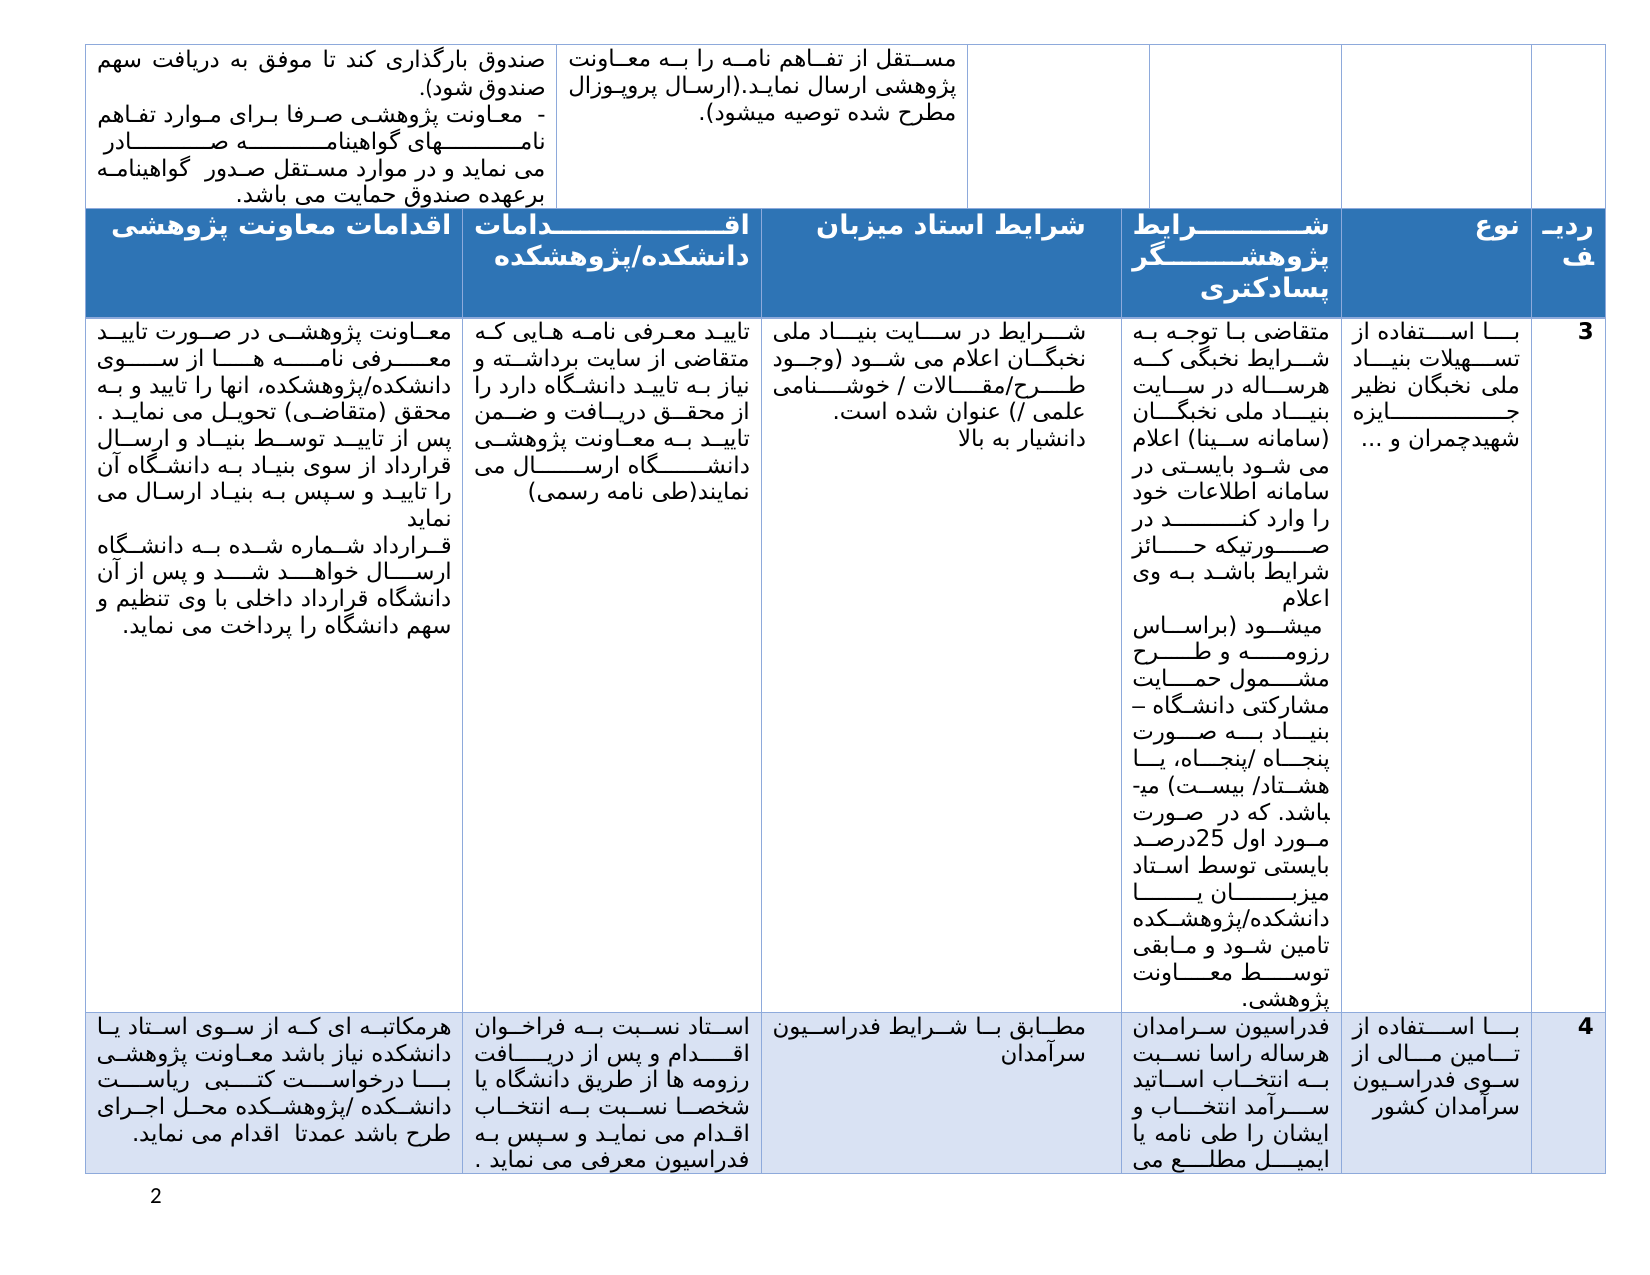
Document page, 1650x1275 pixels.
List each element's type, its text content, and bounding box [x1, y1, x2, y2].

table_cell تایید معرفی نامه هایی که متقاضی از سایت برداشته و نیاز به تایید دانشگاه دارد را از محقق دریافت و ضمن تایید به معاونت پژوهشی دانشگاه ارسال می نمایند(طی نامه رسمی) [463, 319, 761, 1012]
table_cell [463, 1013, 761, 1173]
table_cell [1342, 1013, 1531, 1173]
table_cell متقاضی با توجه به شرایط نخبگی که هرساله در سایت بنیاد ملی نخبگان (سامانه سینا) اعلام می شود بایستی در سامانه اطلاعات خود را وارد کند در صورتیکه حائز شرایط باشد به وی اعلام میشود (براساس رزومه و طرح مشمول حمایت مشارکتی دانشگاه – بنیاد به صورت پنجاه /پنجاه، یا هشتاد/ بیست) میباشد. که در صورت مورد اول 25درصد بایستی توسط استاد میزبان یا دانشکده/پژوهشکده تامین شود و مابقی توسط معاونت پژوهشی. [1122, 319, 1341, 1012]
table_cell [86, 45, 556, 208]
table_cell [762, 1013, 1121, 1173]
table_cell 3 [1532, 319, 1605, 1012]
table_cell شرایط در سایت بنیاد ملی نخبگان اعلام می شود (وجود طرح/مقالات / خوشنامی علمی /) عنوان شده است. دانشیار به بالا [762, 319, 1121, 1012]
table_cell معاونت پژوهشی در صورت تایید معرفی نامه ها از سوی دانشکده/پژوهشکده، انها را تایید و به محقق (متقاضی) تحویل می نماید . پس از تایید توسط بنیاد و ارسال قرارداد از سوی بنیاد به دانشگاه آن را تایید و سپس به بنیاد ارسال می نماید قرارداد شماره شده به دانشگاه ارسال خواهد شد و پس از آن دانشگاه قرارداد داخلی با وی تنظیم و سهم دانشگاه را پرداخت می نماید. [86, 319, 462, 1012]
table_cell نوع [1342, 209, 1531, 317]
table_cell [86, 1013, 462, 1173]
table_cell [1122, 1013, 1341, 1173]
table_cell شرایط پژوهشگر پسادکتری [1122, 209, 1341, 317]
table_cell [1342, 45, 1531, 208]
table_cell با استفاده از تسهیلات بنیاد ملی نخبگان نظیر جایزه شهیدچمران و ... [1342, 319, 1531, 1012]
table_cell 2 [1532, 45, 1605, 208]
table_cell شرایط استاد میزبان [762, 209, 1121, 317]
table_cell اقدامات دانشکده/پژوهشکده [463, 209, 761, 317]
table_cell 4 [1532, 1013, 1605, 1173]
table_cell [968, 45, 1149, 208]
table_cell اقدامات معاونت پژوهشی [86, 209, 462, 317]
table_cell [557, 45, 967, 208]
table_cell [1150, 45, 1341, 208]
table_cell ردیف [1532, 209, 1605, 317]
